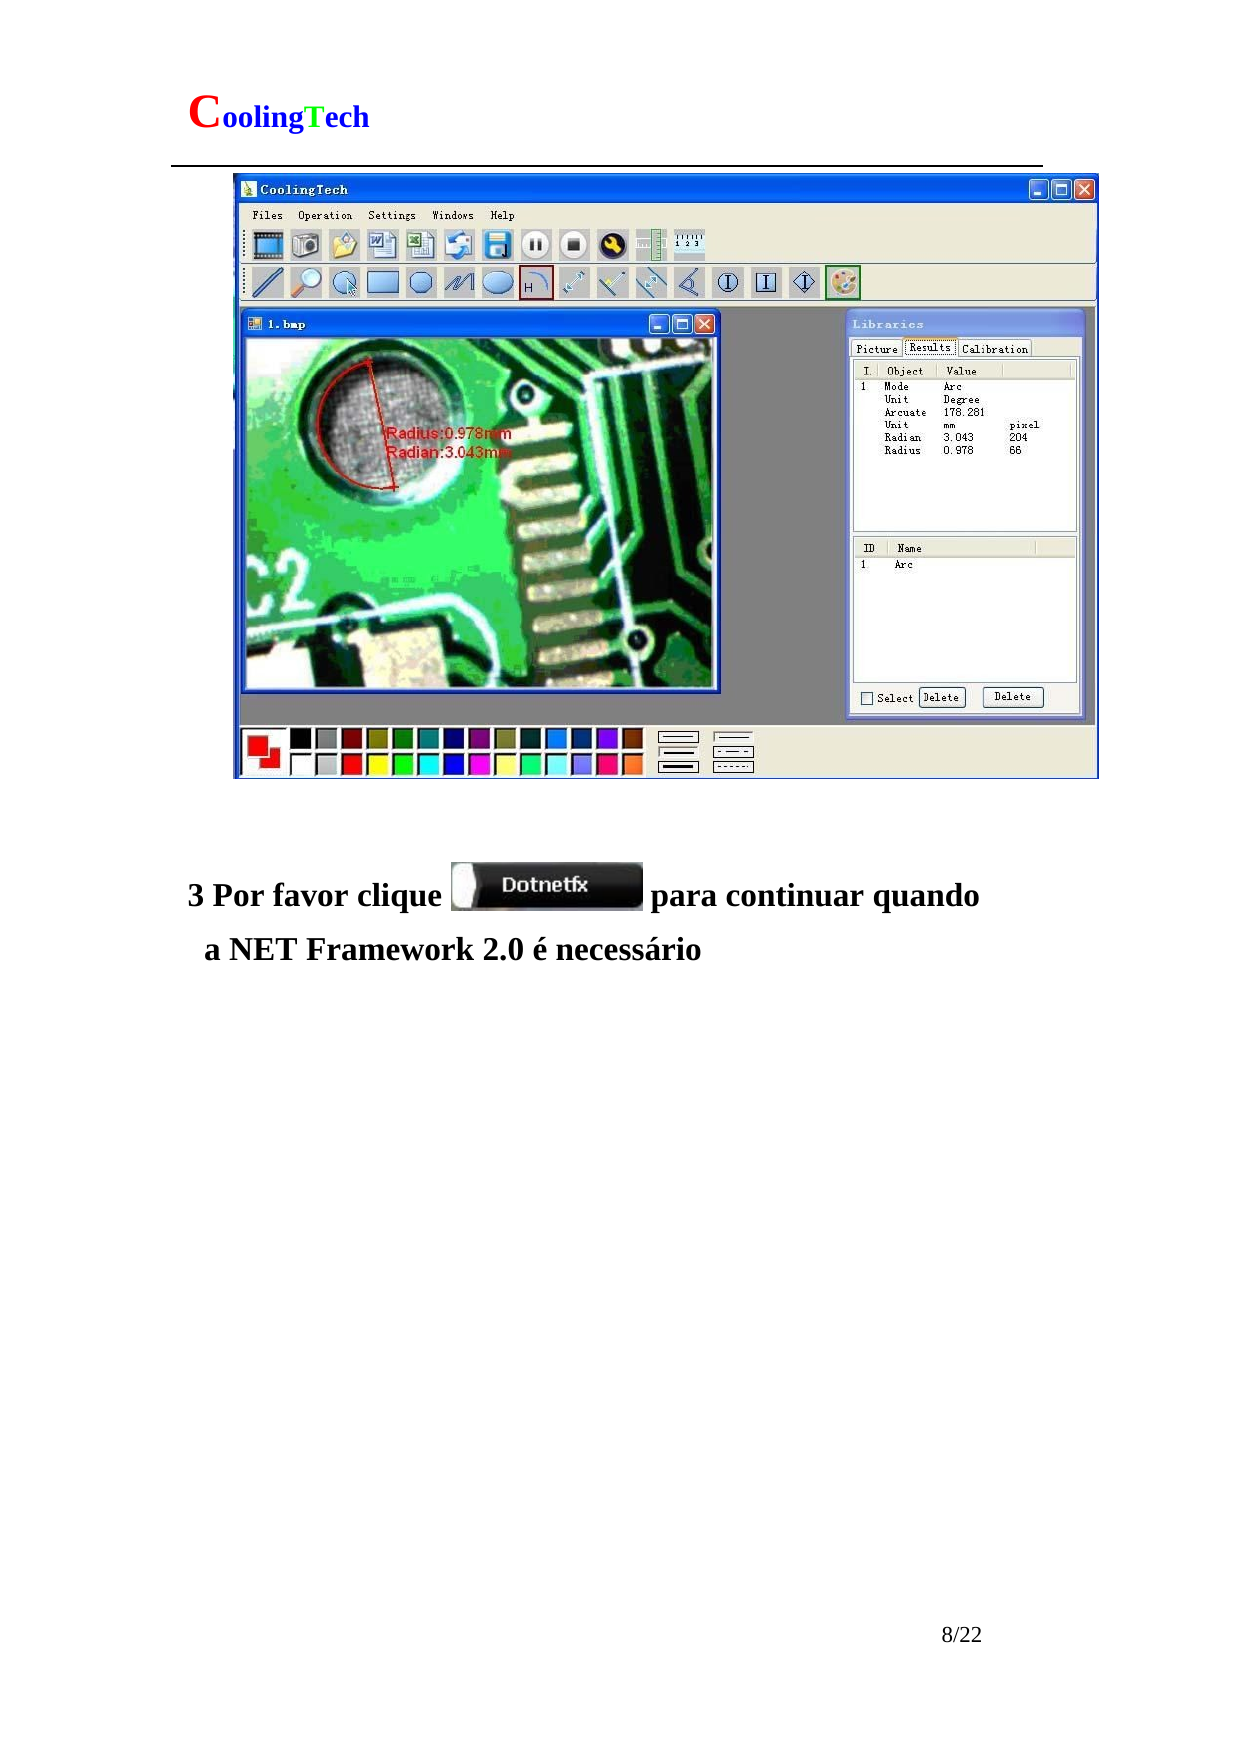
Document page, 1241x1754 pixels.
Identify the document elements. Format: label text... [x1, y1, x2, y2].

picture [233, 173, 1099, 779]
picture [451, 862, 643, 876]
subtitle 3 Por favor clique para continuar quando a NET Framework 2.0 é necessário [187, 876, 994, 968]
